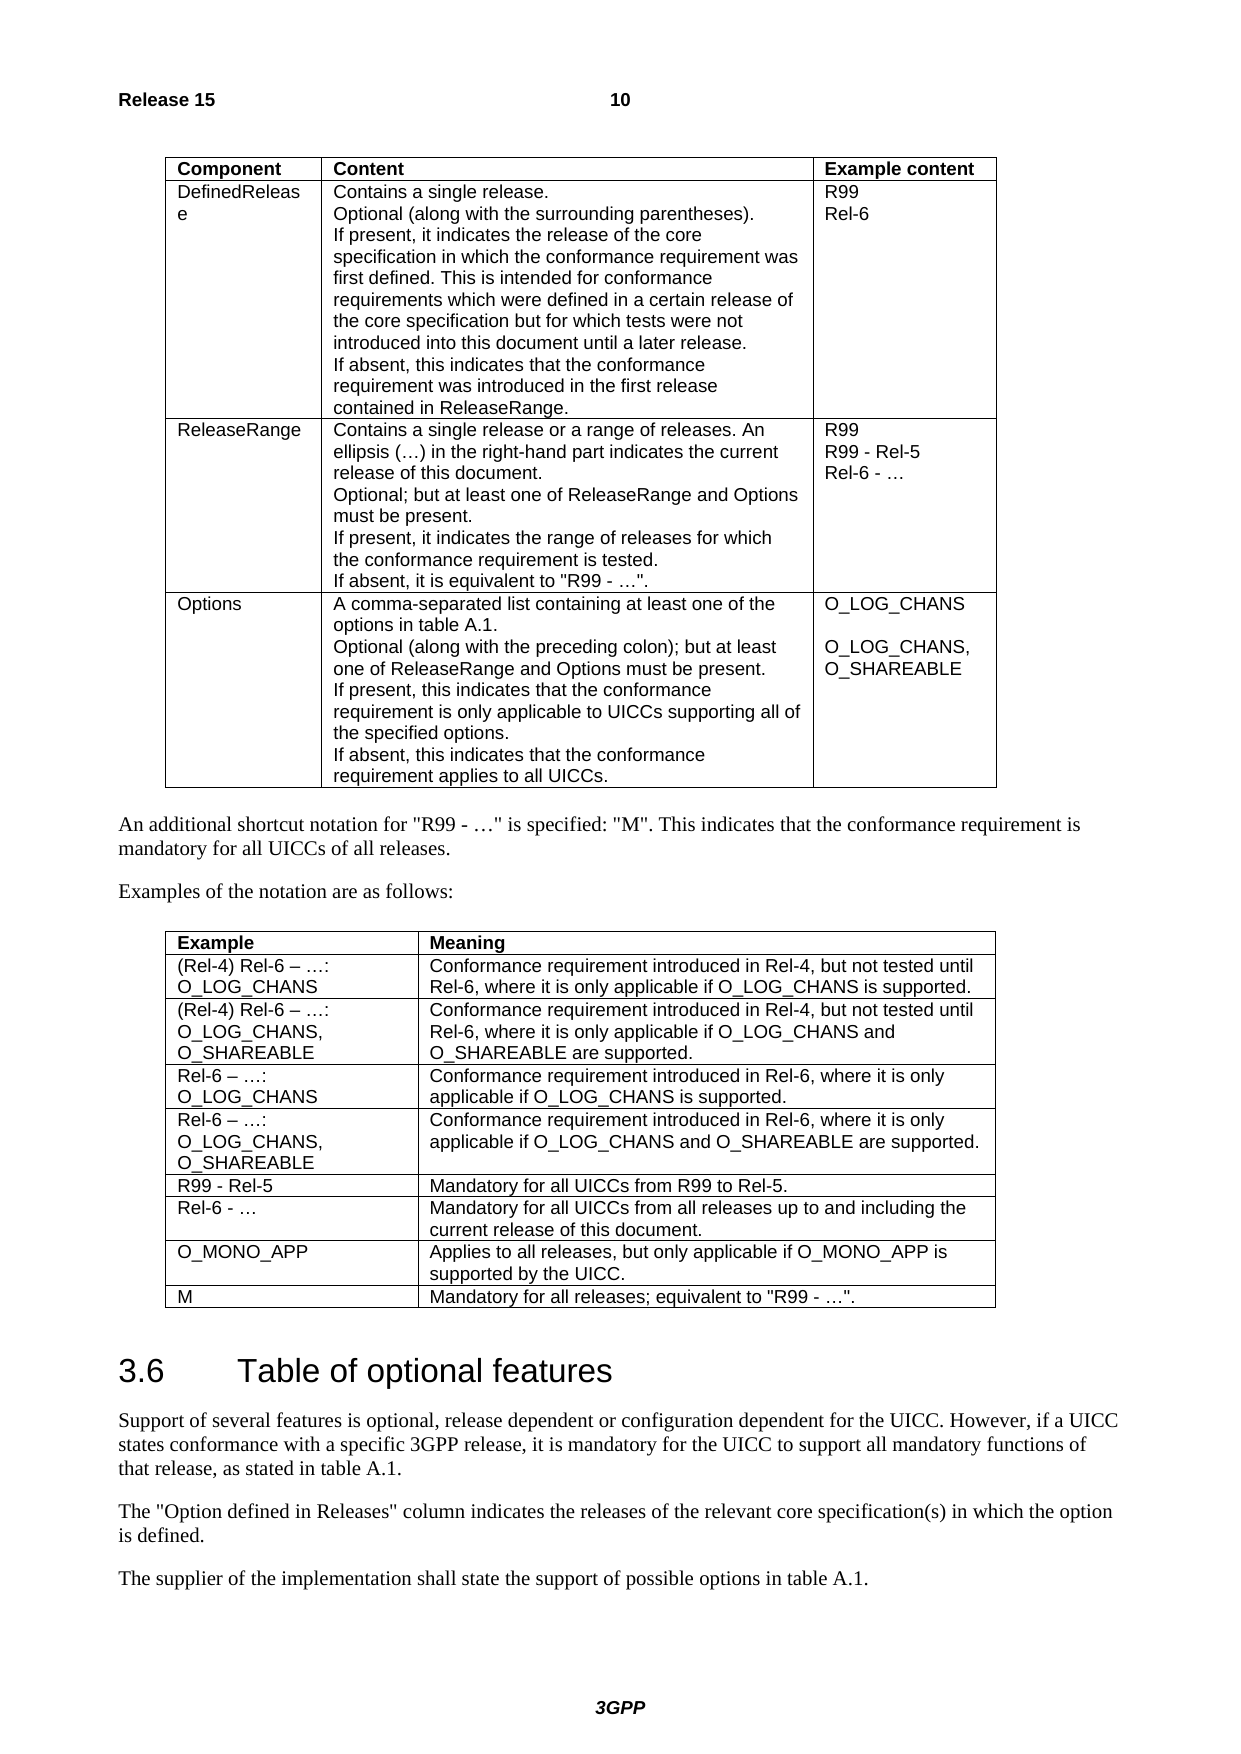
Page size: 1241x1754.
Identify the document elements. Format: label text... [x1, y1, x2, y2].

table_cell ReleaseRange [166, 419, 321, 592]
table_cell Mandatory for all UICCs from R99 to Rel-5. [419, 1175, 995, 1196]
table_cell Conformance requirement introduced in Rel-4, but not tested until Rel-6, where it is only applicable if O_LOG_CHANS is supported. [419, 955, 995, 998]
table_cell Applies to all releases, but only applicable if O_MONO_APP is supported by the UICC. [419, 1241, 995, 1284]
table_header Content [322, 158, 813, 180]
table_cell DefinedRelease [166, 181, 321, 418]
table_cell Options [166, 593, 321, 787]
table_cell R99 Rel-6 [814, 181, 996, 418]
text The "Option defined in Releases" column indicates the releases of the relevant core specification(s) in which the option is defined. [118, 1499, 1122, 1547]
table_cell Contains a single release or a range of releases. An ellipsis (…) in the right-hand part indicates the current release of this document. Optional; but at least one of ReleaseRange and Options must be present. If present, it indicates the range of releases for which the conformance requirement is tested. If absent, it is equivalent to "R99 - …". [322, 419, 813, 592]
table_cell Mandatory for all releases; equivalent to "R99 - …". [419, 1286, 995, 1307]
table_header Meaning [419, 932, 995, 954]
table_cell Contains a single release. Optional (along with the surrounding parentheses). If present, it indicates the release of the core specification in which the conformance requirement was first defined. This is intended for conformance requirements which were defined in a certain release of the core specification but for which tests were not introduced into this document until a later release. If absent, this indicates that the conformance requirement was introduced in the first release contained in ReleaseRange. [322, 181, 813, 418]
table_header Component [166, 158, 321, 180]
table_cell R99 R99 - Rel-5 Rel-6 - … [814, 419, 996, 592]
table_cell (Rel-4) Rel-6 – …: O_LOG_CHANS, O_SHAREABLE [166, 999, 418, 1064]
table_cell O_LOG_CHANS O_LOG_CHANS, O_SHAREABLE [814, 593, 996, 787]
subtitle 3.6 Table of optional features [118, 1351, 1122, 1389]
table_cell Rel-6 - … [166, 1197, 418, 1240]
table_cell Mandatory for all UICCs from all releases up to and including the current release of this document. [419, 1197, 995, 1240]
text The supplier of the implementation shall state the support of possible options in table A.1. [118, 1566, 1122, 1590]
table_cell Conformance requirement introduced in Rel-6, where it is only applicable if O_LOG_CHANS is supported. [419, 1065, 995, 1108]
table_cell Conformance requirement introduced in Rel-6, where it is only applicable if O_LOG_CHANS and O_SHAREABLE are supported. [419, 1109, 995, 1173]
table_header Example [166, 932, 418, 954]
table_cell M [166, 1286, 418, 1307]
table_cell Rel-6 – …: O_LOG_CHANS, O_SHAREABLE [166, 1109, 418, 1173]
table_cell O_MONO_APP [166, 1241, 418, 1284]
table_header Example content [814, 158, 996, 180]
table_cell (Rel-4) Rel-6 – …: O_LOG_CHANS [166, 955, 418, 998]
text Support of several features is optional, release dependent or configuration dependent for the UICC. However, if a UICC states conformance with a specific 3GPP release, it is mandatory for the UICC to support all mandatory functions of that release, as stated in table A.1. [118, 1408, 1122, 1480]
table_cell Conformance requirement introduced in Rel-4, but not tested until Rel-6, where it is only applicable if O_LOG_CHANS and O_SHAREABLE are supported. [419, 999, 995, 1064]
table_cell Rel-6 – …: O_LOG_CHANS [166, 1065, 418, 1108]
text An additional shortcut notation for "R99 - …" is specified: "M". This indicates that the conformance requirement is mandatory for all UICCs of all releases. [118, 812, 1122, 860]
table_cell R99 - Rel-5 [166, 1175, 418, 1196]
table_cell A comma-separated list containing at least one of the options in table A.1. Optional (along with the preceding colon); but at least one of ReleaseRange and Options must be present. If present, this indicates that the conformance requirement is only applicable to UICCs supporting all of the specified options. If absent, this indicates that the conformance requirement applies to all UICCs. [322, 593, 813, 787]
text Examples of the notation are as follows: [118, 879, 1122, 903]
